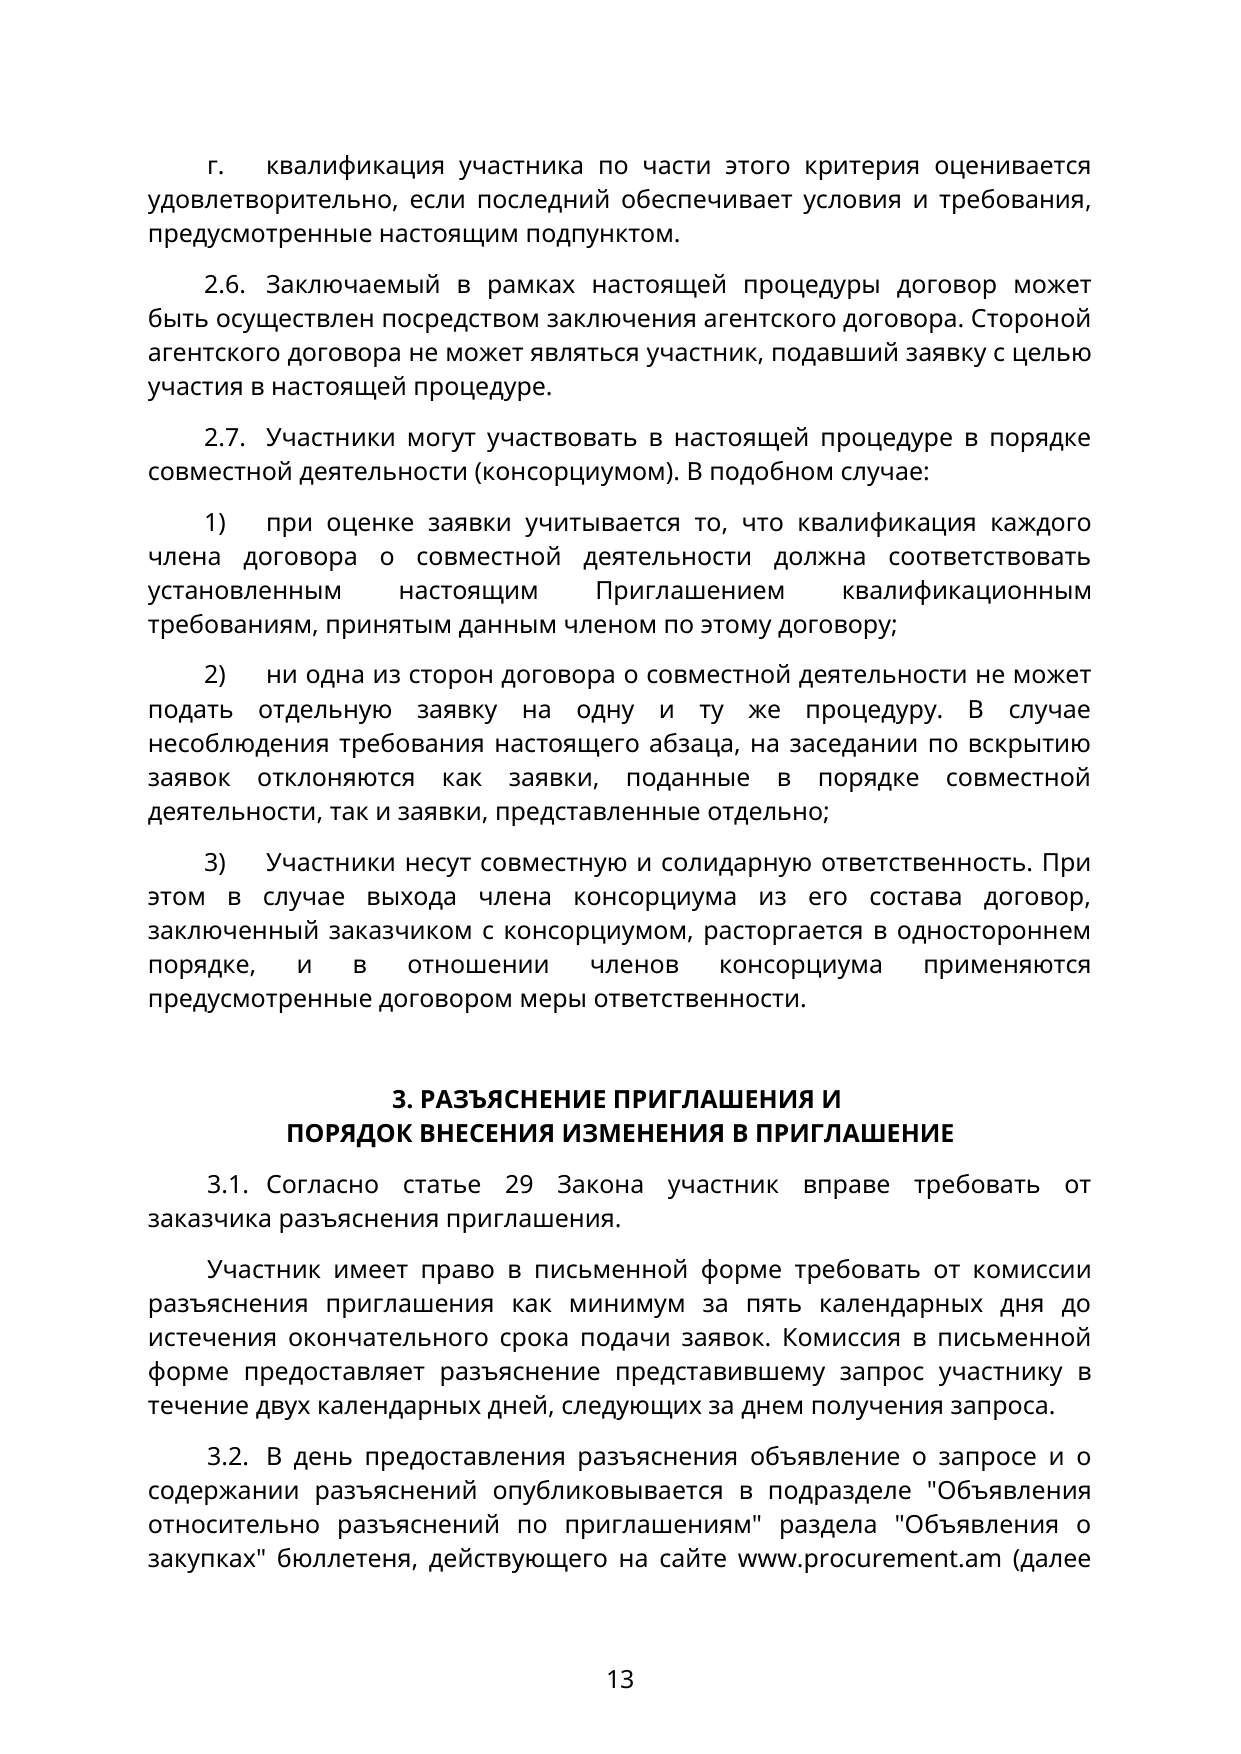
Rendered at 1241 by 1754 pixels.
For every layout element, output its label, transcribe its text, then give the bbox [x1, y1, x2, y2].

text 3.1. Согласно статье 29 Закона участник вправе требовать от заказчика разъяснения приглашения. [148, 1167, 1092, 1235]
text г. квалификация участника по части этого критерия оценивается удовлетворительно, если последний обеспечивает условия и требования, предусмотренные настоящим подпунктом. [148, 148, 1092, 250]
text 3) Участники несут совместную и солидарную ответственность. При этом в случае выхода члена консорциума из его состава договор, заключенный заказчиком с консорциумом, расторгается в одностороннем порядке, и в отношении членов консорциума применяются предусмотренные договором меры ответственности. [148, 844, 1092, 1014]
text 2.6. Заключаемый в рамках настоящей процедуры договор может быть осуществлен посредством заключения агентского договора. Стороной агентского договора не может являться участник, подавший заявку с целью участия в настоящей процедуре. [148, 267, 1092, 403]
text 2.7. Участники могут участвовать в настоящей процедуре в порядке совместной деятельности (консорциумом). В подобном случае: [148, 419, 1092, 488]
text 2) ни одна из сторон договора о совместной деятельности не может подать отдельную заявку на одну и ту же процедуру. В случае несоблюдения требования настоящего абзаца, на заседании по вскрытию заявок отклоняются как заявки, поданные в порядке совместной деятельности, так и заявки, представленные отдельно; [148, 657, 1092, 827]
text 1) при оценке заявки учитывается то, что квалификация каждого члена договора о совместной деятельности должна соответствовать установленным настоящим Приглашением квалификационным требованиям, принятым данным членом по этому договору; [148, 504, 1092, 641]
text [148, 1438, 1092, 1575]
text Участник имеет право в письменной форме требовать от комиссии разъяснения приглашения как минимум за пять календарных дня до истечения окончательного срока подачи заявок. Комиссия в письменной форме предоставляет разъяснение представившему запрос участнику в течение двух календарных дней, следующих за днем получения запроса. [148, 1251, 1092, 1422]
text 3. РАЗЪЯСНЕНИЕ ПРИГЛАШЕНИЯ И ПОРЯДОК ВНЕСЕНИЯ ИЗМЕНЕНИЯ В ПРИГЛАШЕНИЕ [148, 1082, 1092, 1150]
